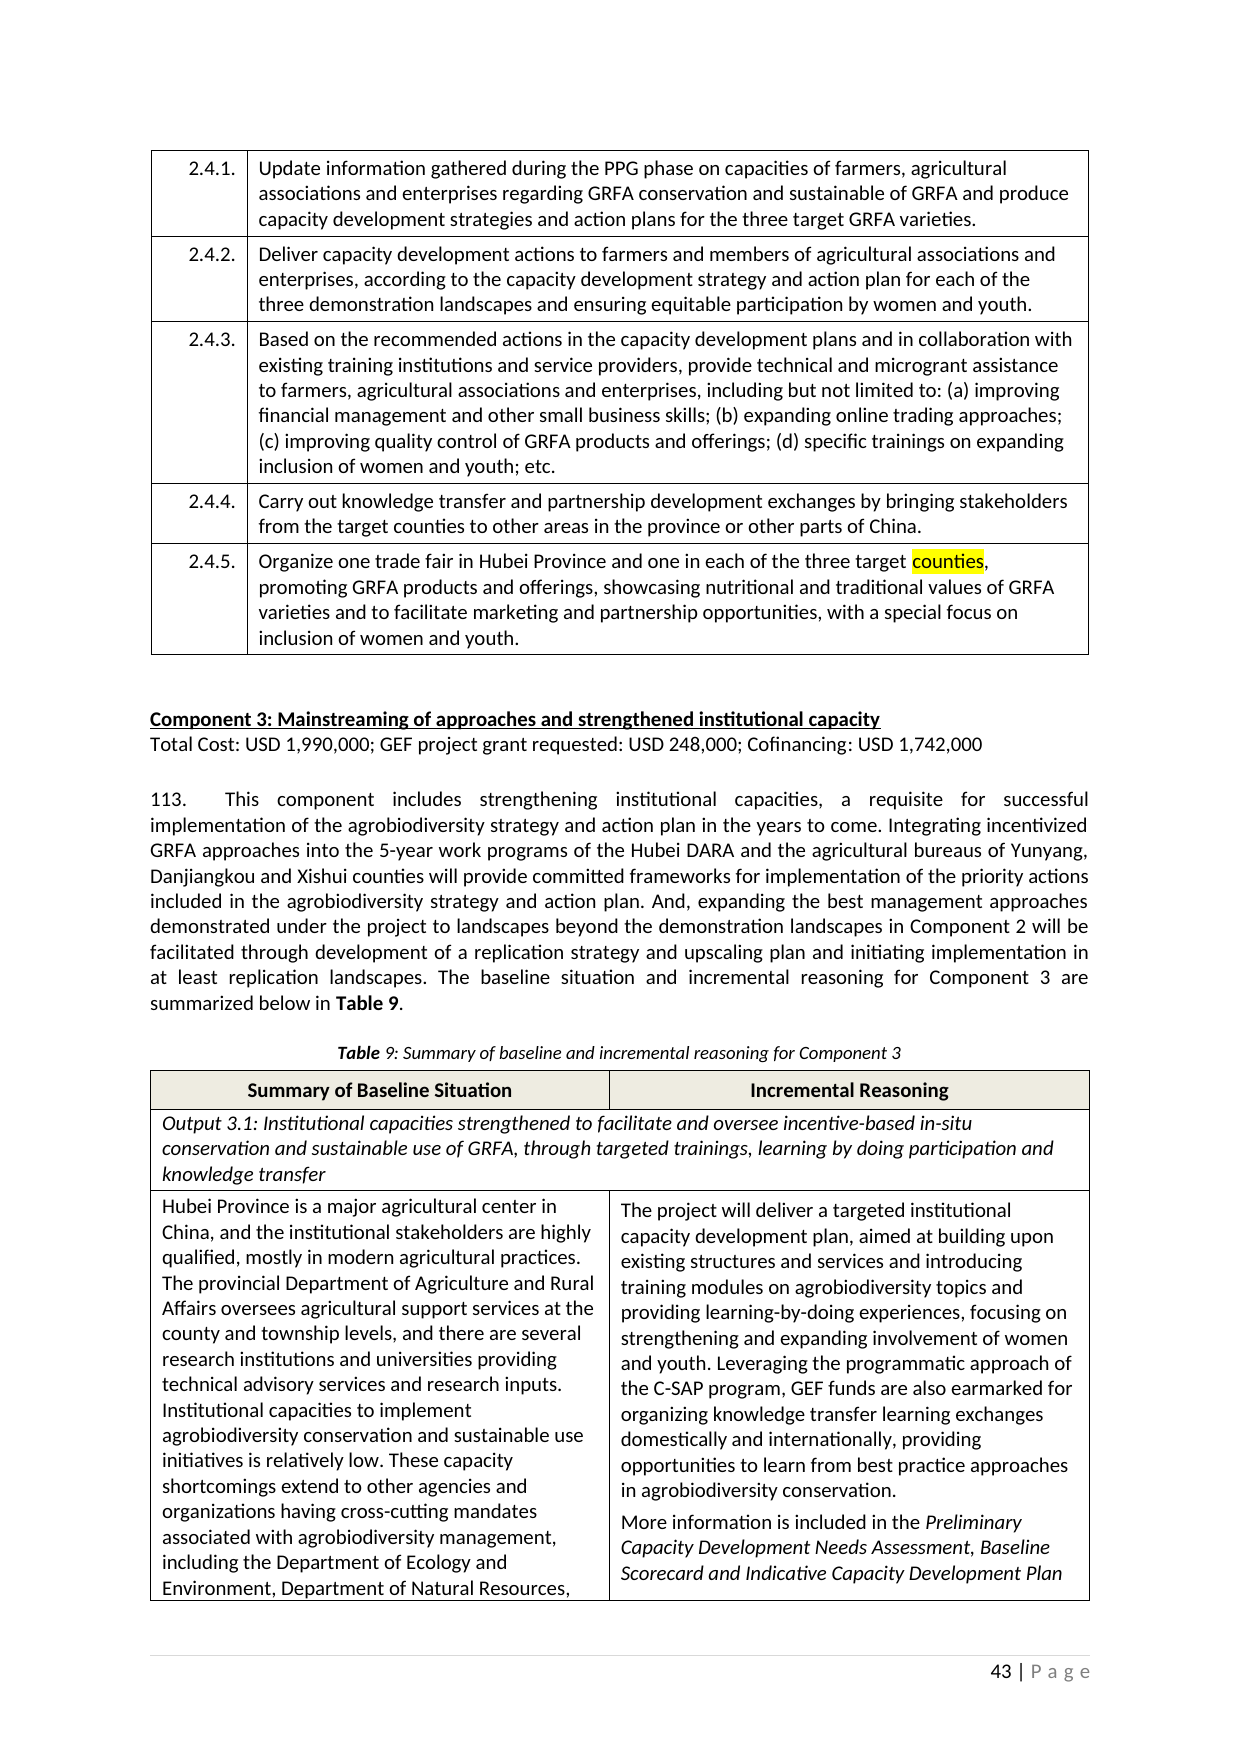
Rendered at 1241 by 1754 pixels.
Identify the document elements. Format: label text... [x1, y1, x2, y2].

text Component 3: Mainstreaming of approaches and strengthened institutional capacity [150, 706, 1090, 732]
table_cell 2.4.2. [152, 237, 247, 321]
table_cell Organize one trade fair in Hubei Province and one in each of the three target counties, promoting GRFA products and offerings, showcasing nutritional and traditional values of GRFA varieties and to facilitate marketing and partnership opportunities, with a special focus on inclusion of women and youth. [248, 544, 1088, 654]
table_header Summary of Baseline Situation [151, 1071, 609, 1109]
table_cell Carry out knowledge transfer and partnership development exchanges by bringing stakeholders from the target counties to other areas in the province or other parts of China. [248, 484, 1088, 543]
text Table 9: Summary of baseline and incremental reasoning for Component 3 [150, 1041, 1090, 1064]
table_cell 2.4.5. [152, 544, 247, 654]
table_cell 2.4.3. [152, 322, 247, 483]
list This component includes strengthening institutional capacities, a requisite for successful implementation of the agrobiodiversity strategy and action plan in the years to come. Integrating incentivized GRFA approaches into the 5-year work programs of the Hubei DARA and the agricultural bureaus of Yunyang, Danjiangkou and Xishui counties will provide committed frameworks for implementation of the priority actions included in the agrobiodiversity strategy and action plan. And, expanding the best management approaches demonstrated under the project to landscapes beyond the demonstration landscapes in Component 2 will be facilitated through development of a replication strategy and upscaling plan and initiating implementation in at least replication landscapes. The baseline situation and incremental reasoning for Component 3 are summarized below in Table 9. [150, 787, 1090, 1015]
table_cell Based on the recommended actions in the capacity development plans and in collaboration with existing training institutions and service providers, provide technical and microgrant assistance to farmers, agricultural associations and enterprises, including but not limited to: (a) improving financial management and other small business skills; (b) expanding online trading approaches; (c) improving quality control of GRFA products and offerings; (d) specific trainings on expanding inclusion of women and youth; etc. [248, 322, 1088, 483]
table_header 2.4.1. [152, 151, 247, 236]
table_cell Output 3.1: Institutional capacities strengthened to facilitate and oversee incentive-based in-situ conservation and sustainable use of GRFA, through targeted trainings, learning by doing participation and knowledge transfer [151, 1110, 1089, 1190]
table_header Update information gathered during the PPG phase on capacities of farmers, agricultural associations and enterprises regarding GRFA conservation and sustainable of GRFA and produce capacity development strategies and action plans for the three target GRFA varieties. [248, 151, 1088, 236]
text Total Cost: USD 1,990,000; GEF project grant requested: USD 248,000; Cofinancing: USD 1,742,000 [150, 732, 1090, 757]
table_cell 2.4.4. [152, 484, 247, 543]
table_header Incremental Reasoning [610, 1071, 1089, 1109]
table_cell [151, 1191, 609, 1600]
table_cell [610, 1191, 1089, 1600]
table_cell Deliver capacity development actions to farmers and members of agricultural associations and enterprises, according to the capacity development strategy and action plan for each of the three demonstration landscapes and ensuring equitable participation by women and youth. [248, 237, 1088, 321]
